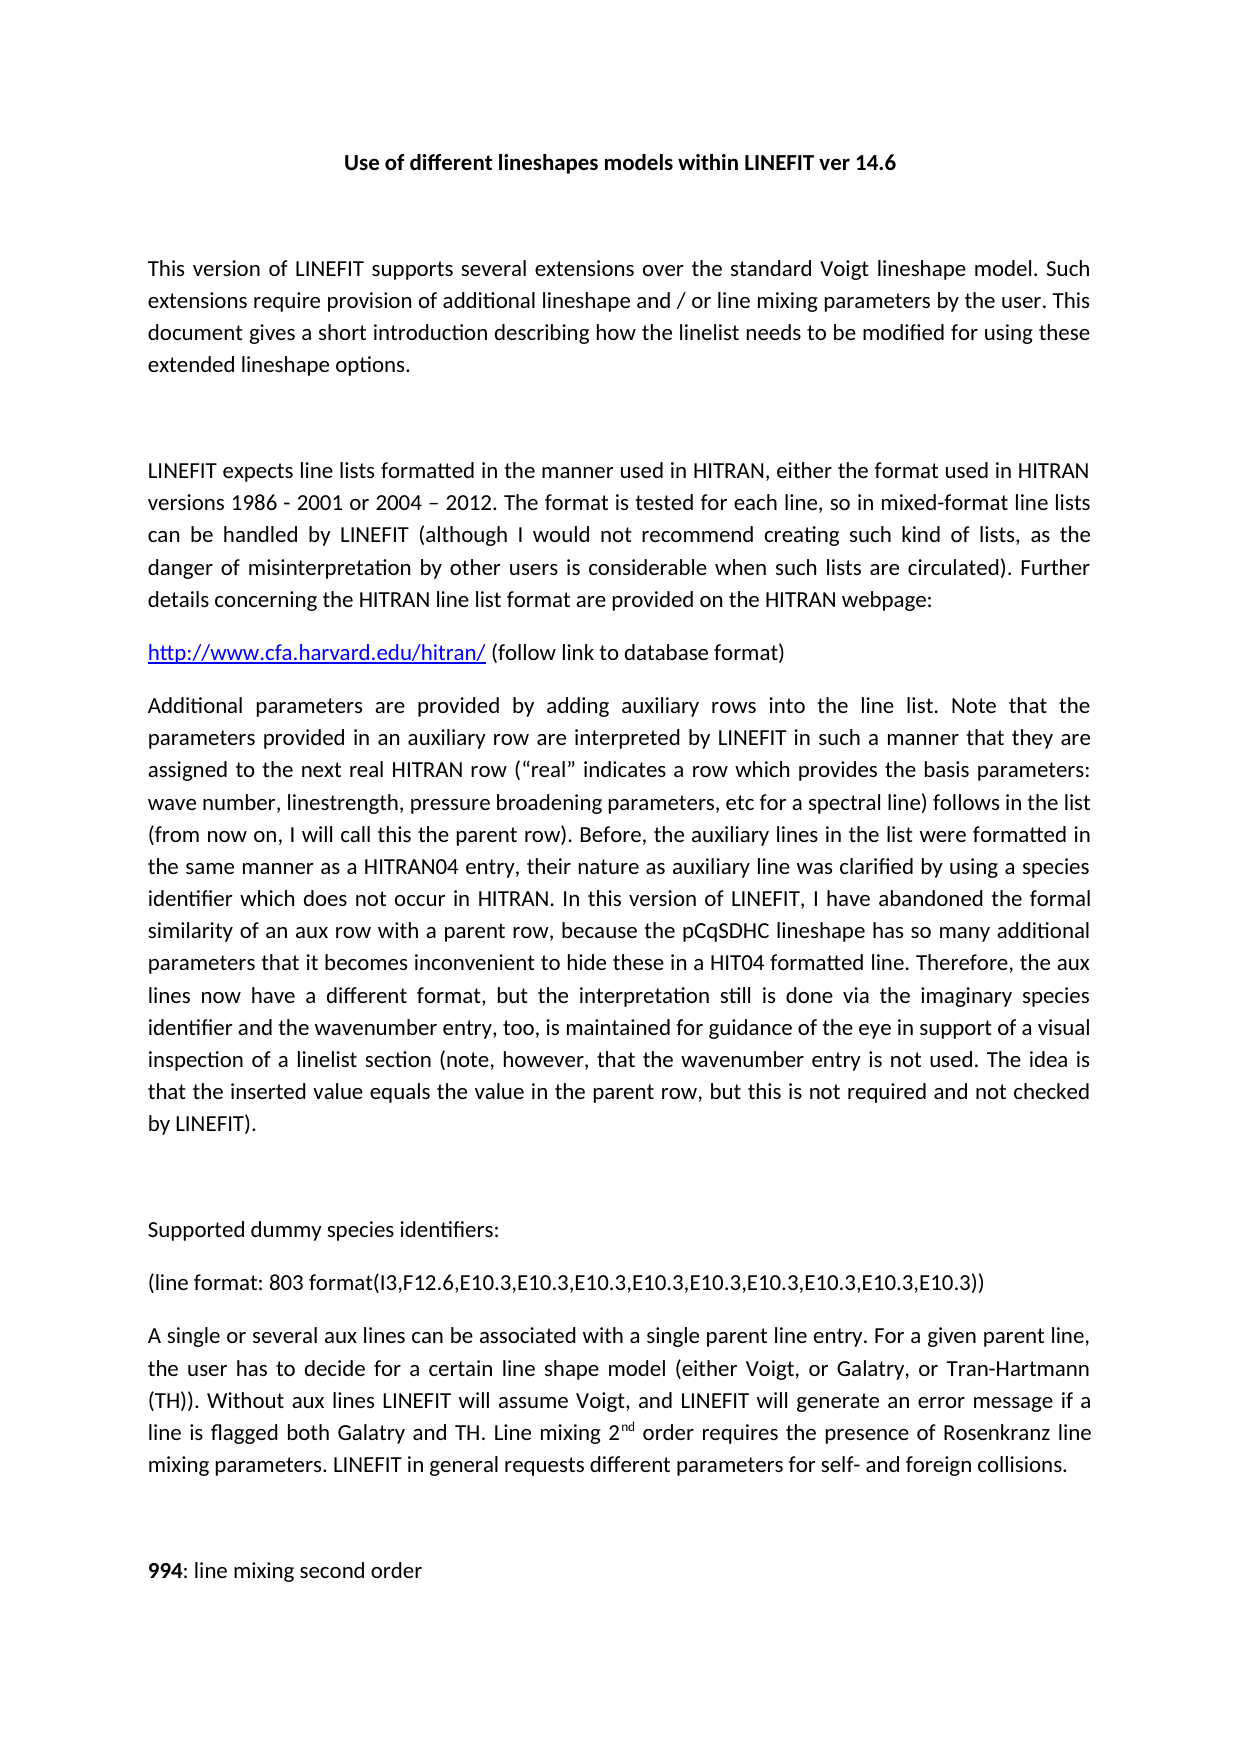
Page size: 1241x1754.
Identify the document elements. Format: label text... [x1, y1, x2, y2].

text http://www.cfa.harvard.edu/hitran/ (follow link to database format) [148, 638, 1093, 666]
text Use of different lineshapes models within LINEFIT ver 14.6 [148, 148, 1093, 176]
text Additional parameters are provided by adding auxiliary rows into the line list. Note that the parameters provided in an auxiliary row are interpreted by LINEFIT in such a manner that they are assigned to the next real HITRAN row (“real” indicates a row which provides the basis parameters: wave number, linestrength, pressure broadening parameters, etc for a spectral line) follows in the list (from now on, I will call this the parent row). Before, the auxiliary lines in the list were formatted in the same manner as a HITRAN04 entry, their nature as auxiliary line was clarified by using a species identifier which does not occur in HITRAN. In this version of LINEFIT, I have abandoned the formal similarity of an aux row with a parent row, because the pCqSDHC lineshape has so many additional parameters that it becomes inconvenient to hide these in a HIT04 formatted line. Therefore, the aux lines now have a different format, but the interpretation still is done via the imaginary species identifier and the wavenumber entry, too, is maintained for guidance of the eye in support of a visual inspection of a linelist section (note, however, that the wavenumber entry is not used. The idea is that the inserted value equals the value in the parent row, but this is not required and not checked by LINEFIT). [148, 691, 1093, 1137]
text A single or several aux lines can be associated with a single parent line entry. For a given parent line, the user has to decide for a certain line shape model (either Voigt, or Galatry, or Tran-Hartmann (TH)). Without aux lines LINEFIT will assume Voigt, and LINEFIT will generate an error message if a line is flagged both Galatry and TH. Line mixing 2nd order requires the presence of Rosenkranz line mixing parameters. LINEFIT in general requests different parameters for self- and foreign collisions. [148, 1322, 1093, 1478]
text LINEFIT expects line lists formatted in the manner used in HITRAN, either the format used in HITRAN versions 1986 - 2001 or 2004 – 2012. The format is tested for each line, so in mixed-format line lists can be handled by LINEFIT (although I would not recommend creating such kind of lists, as the danger of misinterpretation by other users is considerable when such lists are circulated). Further details concerning the HITRAN line list format are provided on the HITRAN webpage: [148, 456, 1093, 613]
text This version of LINEFIT supports several extensions over the standard Voigt lineshape model. Such extensions require provision of additional lineshape and / or line mixing parameters by the user. This document gives a short introduction describing how the linelist needs to be modified for using these extended lineshape options. [148, 254, 1093, 378]
text 994: line mixing second order [148, 1556, 1093, 1584]
text (line format: 803 format(I3,F12.6,E10.3,E10.3,E10.3,E10.3,E10.3,E10.3,E10.3,E10.3,E10.3)) [148, 1268, 1093, 1297]
text Supported dummy species identifiers: [148, 1216, 1093, 1243]
